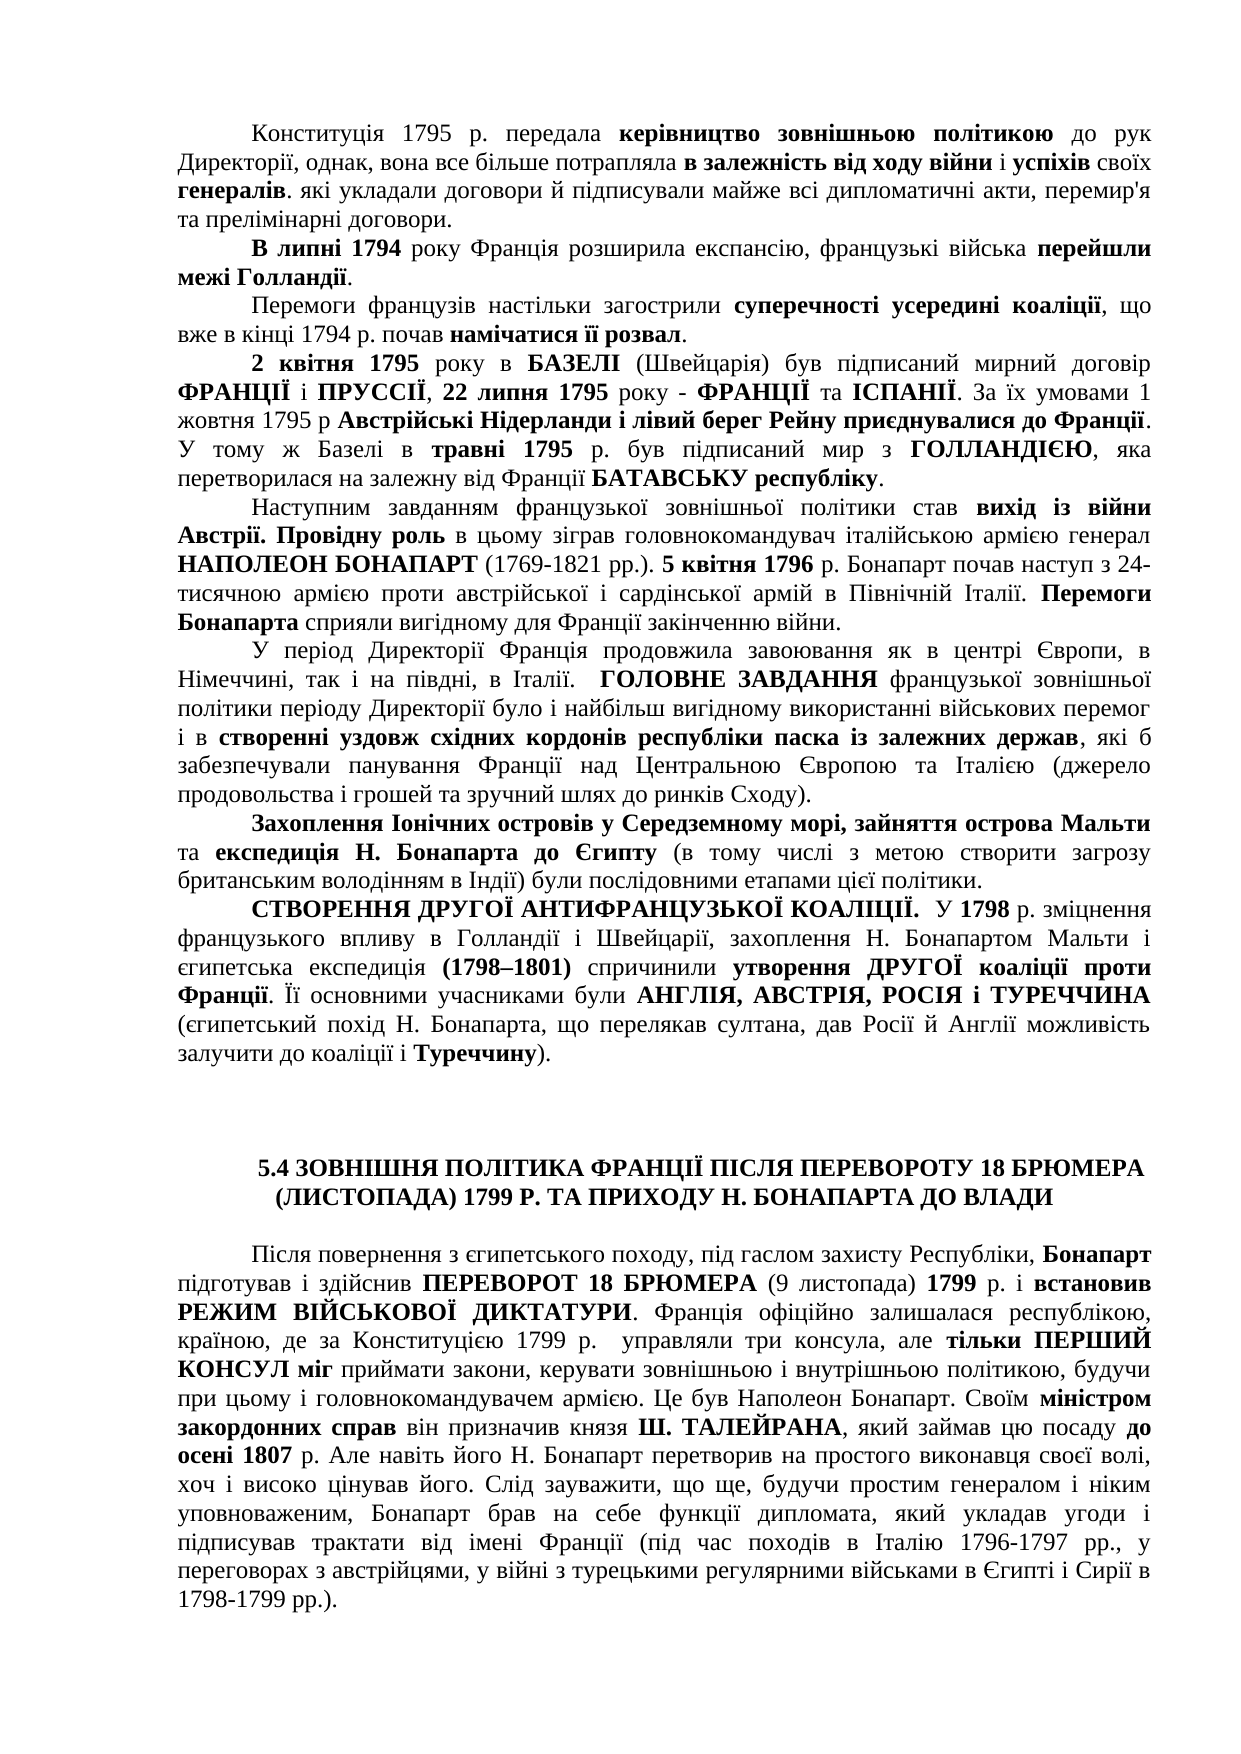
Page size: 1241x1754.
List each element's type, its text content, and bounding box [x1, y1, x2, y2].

text 5.4 ЗОВНІШНЯ ПОЛІТИКА ФРАНЦІЇ ПІСЛЯ ПЕРЕВОРОТУ 18 БРЮМЕРА (ЛИСТОПАДА) 1799 Р. ТА ПРИХОДУ Н. БОНАПАРТА ДО ВЛАДИ [177, 1153, 1152, 1211]
text Захоплення Іонічних островів у Середземному морі, зайняття острова Мальти та експедиція Н. Бонапарта до Єгипту (в тому числі з метою створити загрозу британським володінням в Індії) були послідовними етапами цієї політики. [177, 808, 1152, 894]
text СТВОРЕННЯ ДРУГОЇ АНТИФРАНЦУЗЬКОЇ КОАЛІЦІЇ. У 1798 р. зміцнення французького впливу в Голландії і Швейцарії, захоплення Н. Бонапартом Мальти і єгипетська експедиція (1798–1801) спричинили утворення ДРУГОЇ коаліції проти Франції. Її основними учасниками були АНГЛІЯ, АВСТРІЯ, РОСІЯ і ТУРЕЧЧИНА (єгипетський похід Н. Бонапарта, що перелякав султана, дав Росії й Англії можливість залучити до коаліції і Туреччину). [177, 894, 1152, 1067]
text Після повернення з єгипетського походу, під гаслом захисту Республіки, Бонапарт підготував і здійснив ПЕРЕВОРОТ 18 БРЮМЕРА (9 листопада) 1799 р. і встановив РЕЖИМ ВІЙСЬКОВОЇ ДИКТАТУРИ. Франція офіційно залишалася республікою, країною, де за Конституцією 1799 р. управляли три консула, але тільки ПЕРШИЙ КОНСУЛ міг приймати закони, керувати зовнішньою і внутрішньою політикою, будучи при цьому і головнокомандувачем армією. Це був Наполеон Бонапарт. Своїм міністром закордонних справ він призначив князя Ш. ТАЛЕЙРАНА, який займав цю посаду до осені 1807 р. Але навіть його Н. Бонапарт перетворив на простого виконавця своєї волі, хоч і високо цінував його. Слід зауважити, що ще, будучи простим генералом і ніким уповноваженим, Бонапарт брав на себе функції дипломата, який укладав угоди і підписував трактати від імені Франції (під час походів в Італію 1796-1797 pp., у переговорах з австрійцями, у війні з турецькими регулярними військами в Єгипті і Сирії в 1798-1799 pp.). [177, 1239, 1152, 1613]
text Перемоги французів настільки загострили суперечності усередині коаліції, що вже в кінці 1794 р. почав намічатися її розвал. [177, 291, 1152, 348]
text В липні 1794 року Франція розширила експансію, французькі війська перейшли межі Голландії. [177, 233, 1152, 291]
text Конституція 1795 р. передала керівництво зовнішньою політикою до рук Директорії, однак, вона все більше потрапляла в залежність від ходу війни і успіхів своїх генералів. які укладали договори й підписували майже всі дипломатичні акти, перемир'я та прелімінарні договори. [177, 118, 1152, 233]
text Наступним завданням французької зовнішньої політики став вихід із війни Австрії. Провідну роль в цьому зіграв головнокомандувач італійською армією генерал НАПОЛЕОН БОНАПАРТ (1769-1821 рр.). 5 квітня 1796 р. Бонапарт почав наступ з 24-тисячною армією проти австрійської і сардінської армій в Північній Італії. Перемоги Бонапарта сприяли вигідному для Франції закінченню війни. [177, 492, 1152, 636]
text 2 квітня 1795 року в БАЗЕЛІ (Швейцарія) був підписаний мирний договір ФРАНЦІЇ і ПРУССІЇ, 22 липня 1795 року - ФРАНЦІЇ та ІСПАНІЇ. За їх умовами 1 жовтня 1795 р Австрійські Нідерланди і лівий берег Рейну приєднувалися до Франції. У тому ж Базелі в травні 1795 р. був підписаний мир з ГОЛЛАНДІЄЮ, яка перетворилася на залежну від Франції БАТАВСЬКУ республіку. [177, 348, 1152, 492]
text У період Директорії Франція продовжила завоювання як в центрі Європи, в Німеччині, так і на півдні, в Італії. ГОЛОВНЕ ЗАВДАННЯ французької зовнішньої політики періоду Директорії було і найбільш вигідному використанні військових перемог і в створенні уздовж східних кордонів республіки паска із залежних держав, які б забезпечували панування Франції над Центральною Європою та Італією (джерело продовольства і грошей та зручний шлях до ринків Сходу). [177, 636, 1152, 808]
